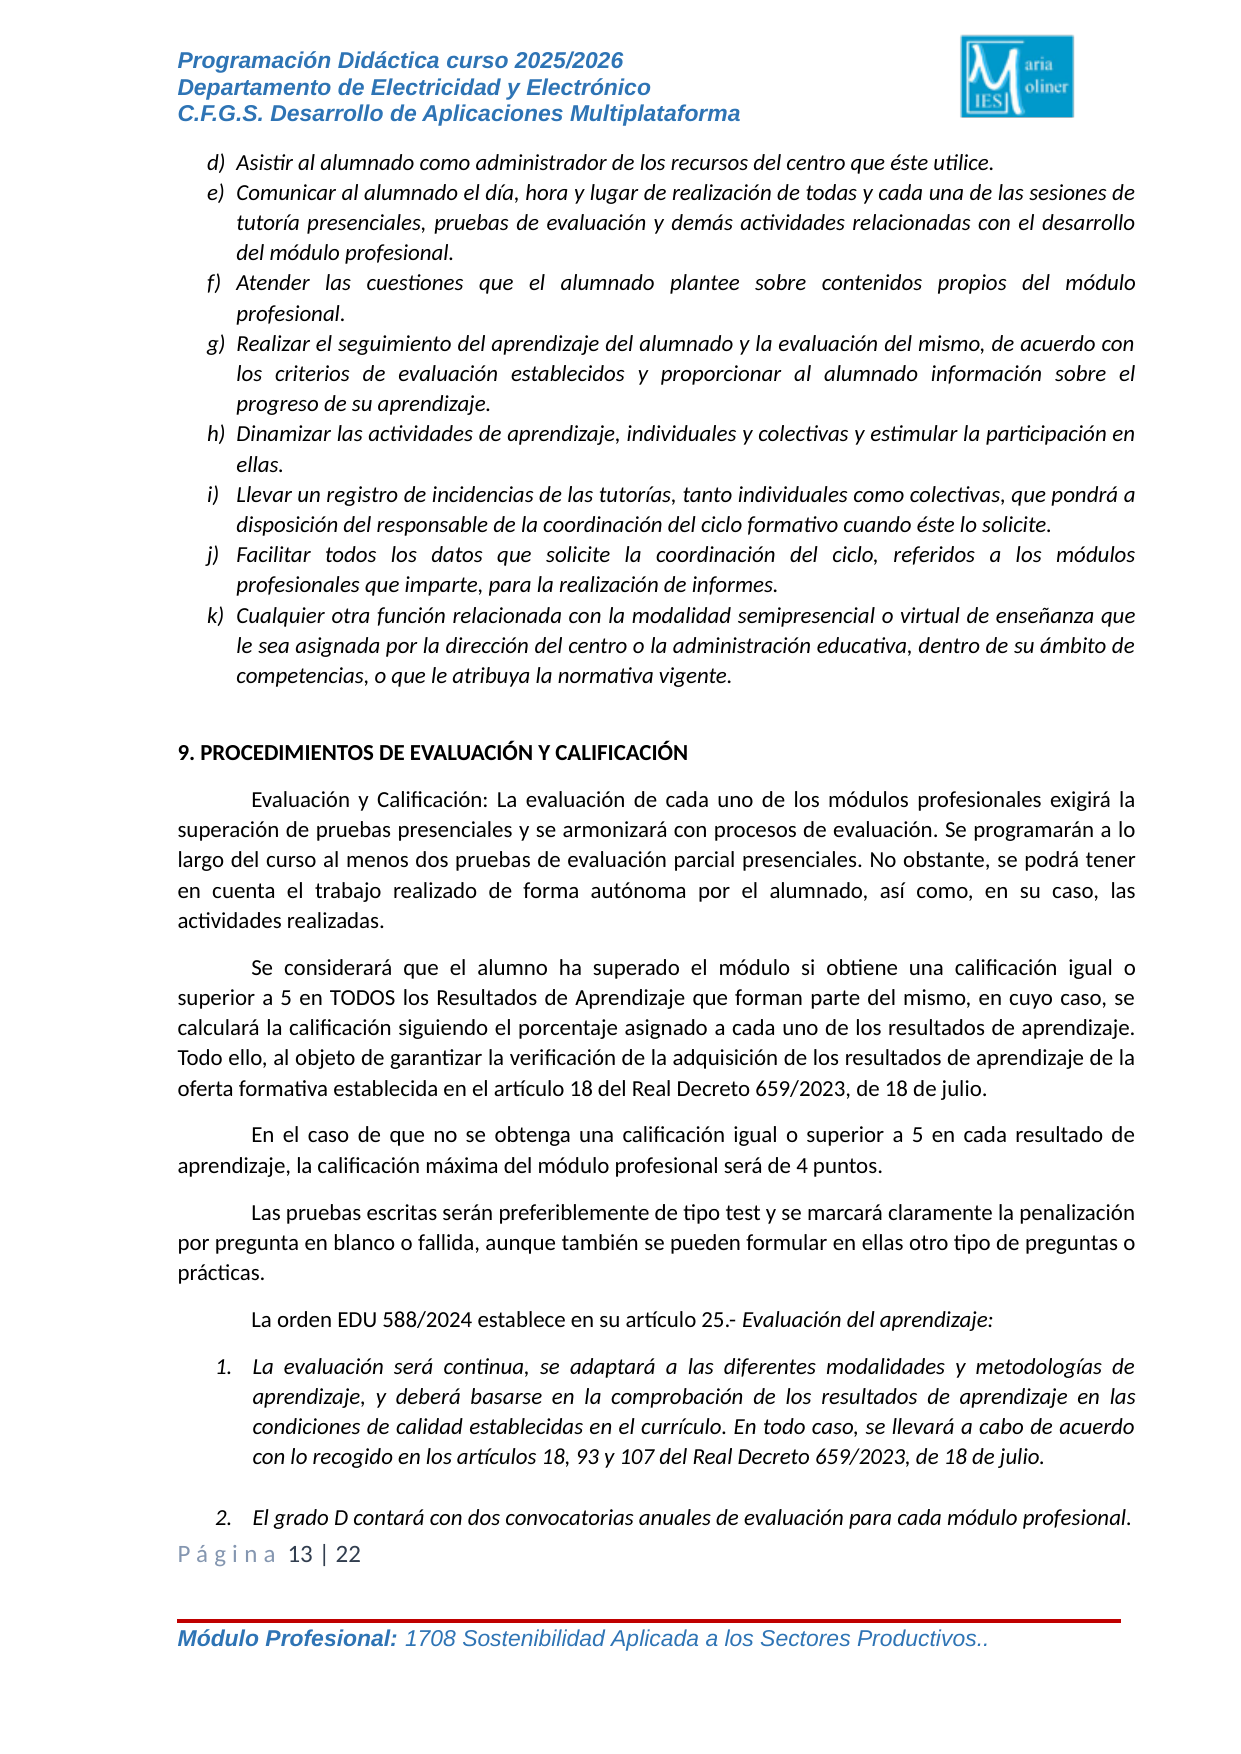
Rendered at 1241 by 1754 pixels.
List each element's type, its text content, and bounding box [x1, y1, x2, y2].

text En el caso de que no se obtenga una calificación igual o superior a 5 en cada resultado de aprendizaje, la calificación máxima del módulo profesional será de 4 puntos. [177, 1121, 1137, 1179]
list Realizar el seguimiento del aprendizaje del alumnado y la evaluación del mismo, de acuerdo con los criterios de evaluación establecidos y proporcionar al alumnado información sobre el progreso de su aprendizaje. [207, 329, 1137, 417]
list La evaluación será continua, se adaptará a las diferentes modalidades y metodologías de aprendizaje, y deberá basarse en la comprobación de los resultados de aprendizaje en las condiciones de calidad establecidas en el currículo. En todo caso, se llevará a cabo de acuerdo con lo recogido en los artículos 18, 93 y 107 del Real Decreto 659/2023, de 18 de julio. [215, 1352, 1137, 1470]
text Las pruebas escritas serán preferiblemente de tipo test y se marcará claramente la penalización por pregunta en blanco o fallida, aunque también se pueden formular en ellas otro tipo de preguntas o prácticas. [177, 1198, 1137, 1286]
list Llevar un registro de incidencias de las tutorías, tanto individuales como colectivas, que pondrá a disposición del responsable de la coordinación del ciclo formativo cuando éste lo solicite. [207, 480, 1137, 538]
list Asistir al alumnado como administrador de los recursos del centro que éste utilice. [207, 148, 1137, 176]
list Atender las cuestiones que el alumnado plantee sobre contenidos propios del módulo profesional. [207, 268, 1137, 327]
text Evaluación y Calificación: La evaluación de cada uno de los módulos profesionales exigirá la superación de pruebas presenciales y se armonizará con procesos de evaluación. Se programarán a lo largo del curso al menos dos pruebas de evaluación parcial presenciales. No obstante, se podrá tener en cuenta el trabajo realizado de forma autónoma por el alumnado, así como, en su caso, las actividades realizadas. [177, 785, 1137, 934]
text 9. PROCEDIMIENTOS DE EVALUACIÓN Y CALIFICACIÓN [177, 738, 1137, 766]
list El grado D contará con dos convocatorias anuales de evaluación para cada módulo profesional. [215, 1503, 1137, 1531]
list Facilitar todos los datos que solicite la coordinación del ciclo, referidos a los módulos profesionales que imparte, para la realización de informes. [207, 540, 1137, 598]
text Se considerará que el alumno ha superado el módulo si obtiene una calificación igual o superior a 5 en TODOS los Resultados de Aprendizaje que forman parte del mismo, en cuyo caso, se calculará la calificación siguiendo el porcentaje asignado a cada uno de los resultados de aprendizaje. Todo ello, al objeto de garantizar la verificación de la adquisición de los resultados de aprendizaje de la oferta formativa establecida en el artículo 18 del Real Decreto 659/2023, de 18 de julio. [177, 953, 1137, 1102]
list Cualquier otra función relacionada con la modalidad semipresencial o virtual de enseñanza que le sea asignada por la dirección del centro o la administración educativa, dentro de su ámbito de competencias, o que le atribuya la normativa vigente. [207, 601, 1137, 689]
picture [940, 29, 1100, 135]
list Dinamizar las actividades de aprendizaje, individuales y colectivas y estimular la participación en ellas. [207, 419, 1137, 478]
list Comunicar al alumnado el día, hora y lugar de realización de todas y cada una de las sesiones de tutoría presenciales, pruebas de evaluación y demás actividades relacionadas con el desarrollo del módulo profesional. [207, 178, 1137, 266]
text La orden EDU 588/2024 establece en su artículo 25.- Evaluación del aprendizaje: [177, 1305, 1137, 1333]
